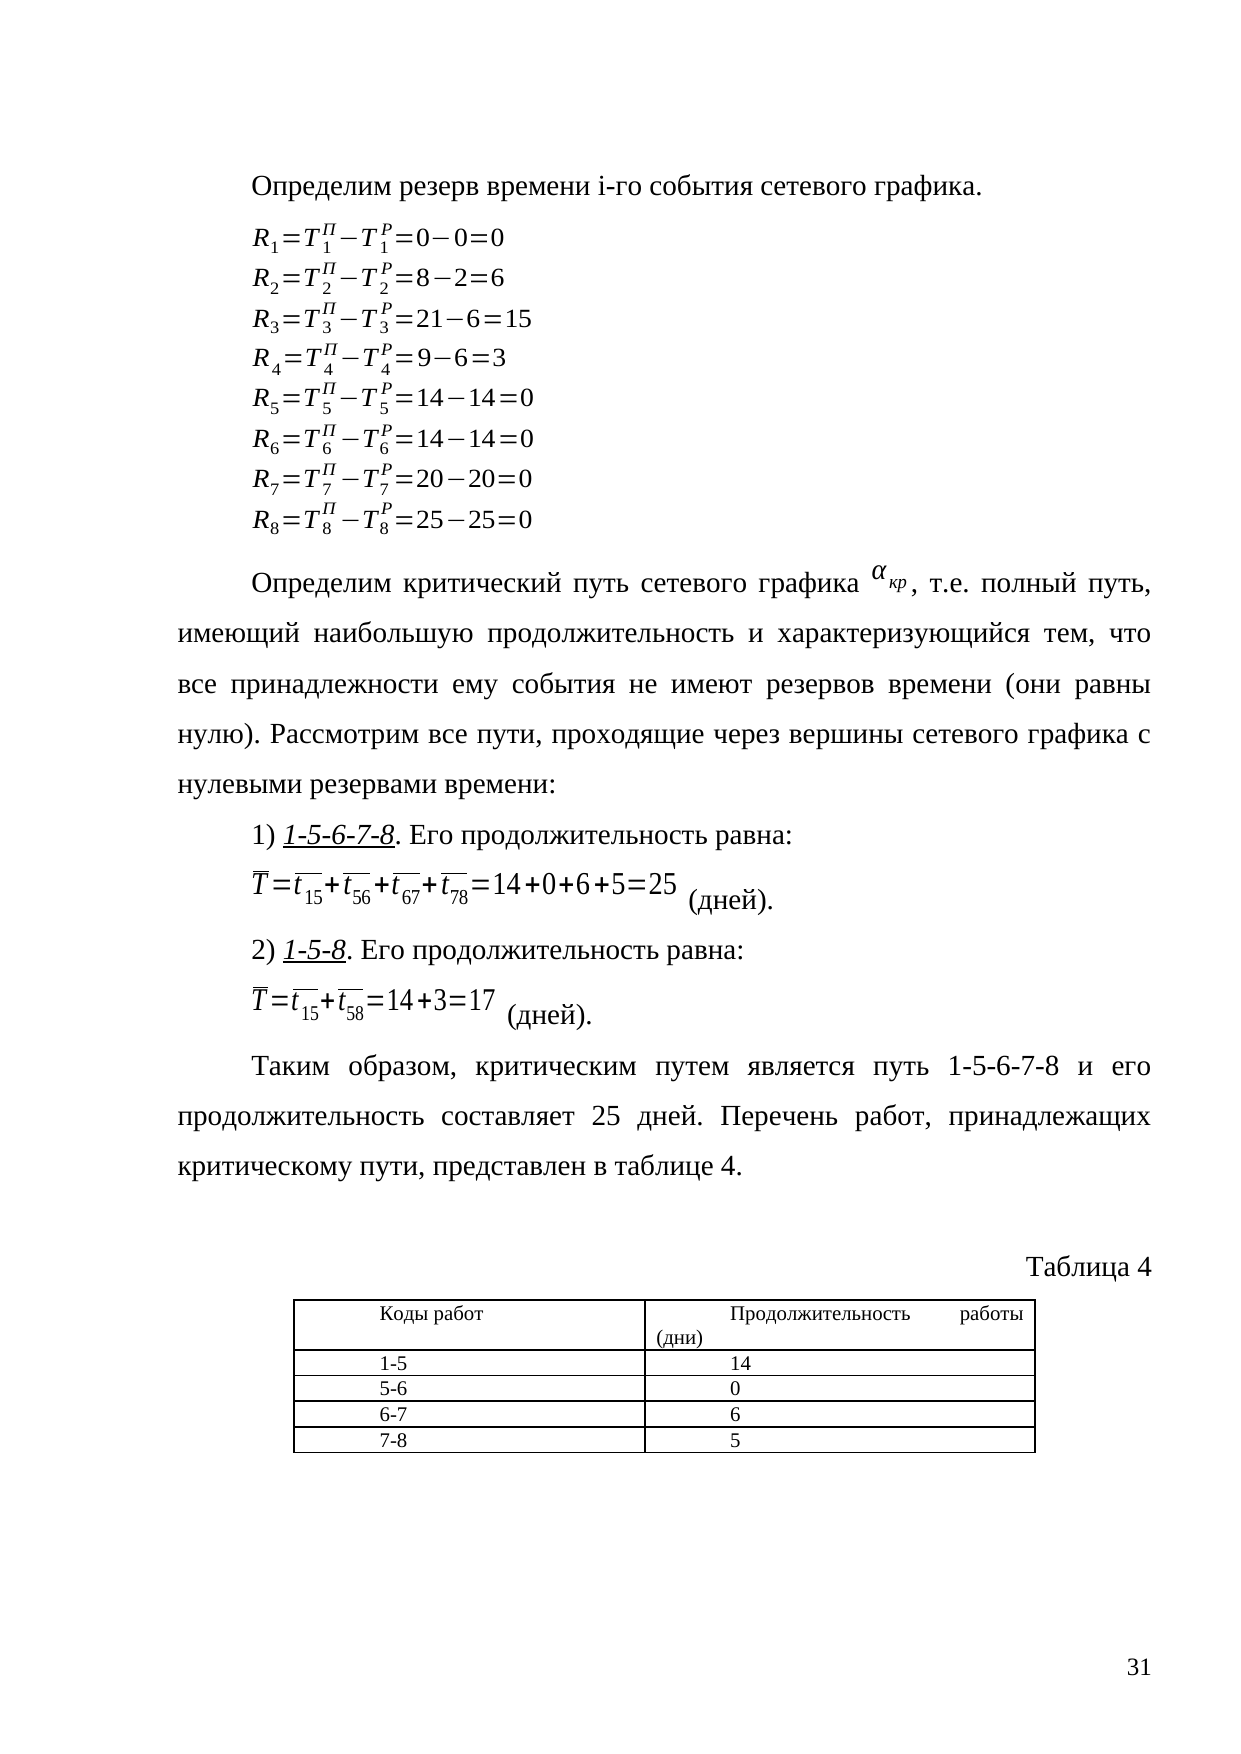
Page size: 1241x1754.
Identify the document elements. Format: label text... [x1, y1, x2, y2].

table_cell 5 [646, 1428, 1034, 1452]
text Определим резерв времени i-го события сетевого графика. [177, 168, 1152, 202]
table_cell 7-8 [295, 1428, 644, 1452]
text 1) 1-5-6-7-8. Его продолжительность равна: [177, 817, 1152, 850]
table_cell 1-5 [295, 1351, 644, 1375]
table_cell 0 [646, 1376, 1034, 1400]
text (дней). [177, 983, 1152, 1031]
table_cell 6 [646, 1402, 1034, 1426]
text 2) 1-5-8. Его продолжительность равна: [177, 932, 1152, 966]
text Определим критический путь сетевого графика , т.е. полный путь, имеющий наибольшую продолжительность и характеризующийся тем, что все принадлежности ему события не имеют резервов времени (они равны нулю). Рассмотрим все пути, проходящие через вершины сетевого графика с нулевыми резервами времени: [177, 553, 1152, 800]
table_header Коды работ [295, 1301, 644, 1349]
text Таблица 4 [177, 1249, 1152, 1283]
text Таким образом, критическим путем является путь 1-5-6-7-8 и его продолжительность составляет 25 дней. Перечень работ, принадлежащих критическому пути, представлен в таблице 4. [177, 1048, 1152, 1182]
table_cell 14 [646, 1351, 1034, 1375]
table_cell 6-7 [295, 1402, 644, 1426]
table_cell 5-6 [295, 1376, 644, 1400]
table_header Продолжительность работы (дни) [646, 1301, 1034, 1349]
text (дней). [177, 867, 1152, 916]
